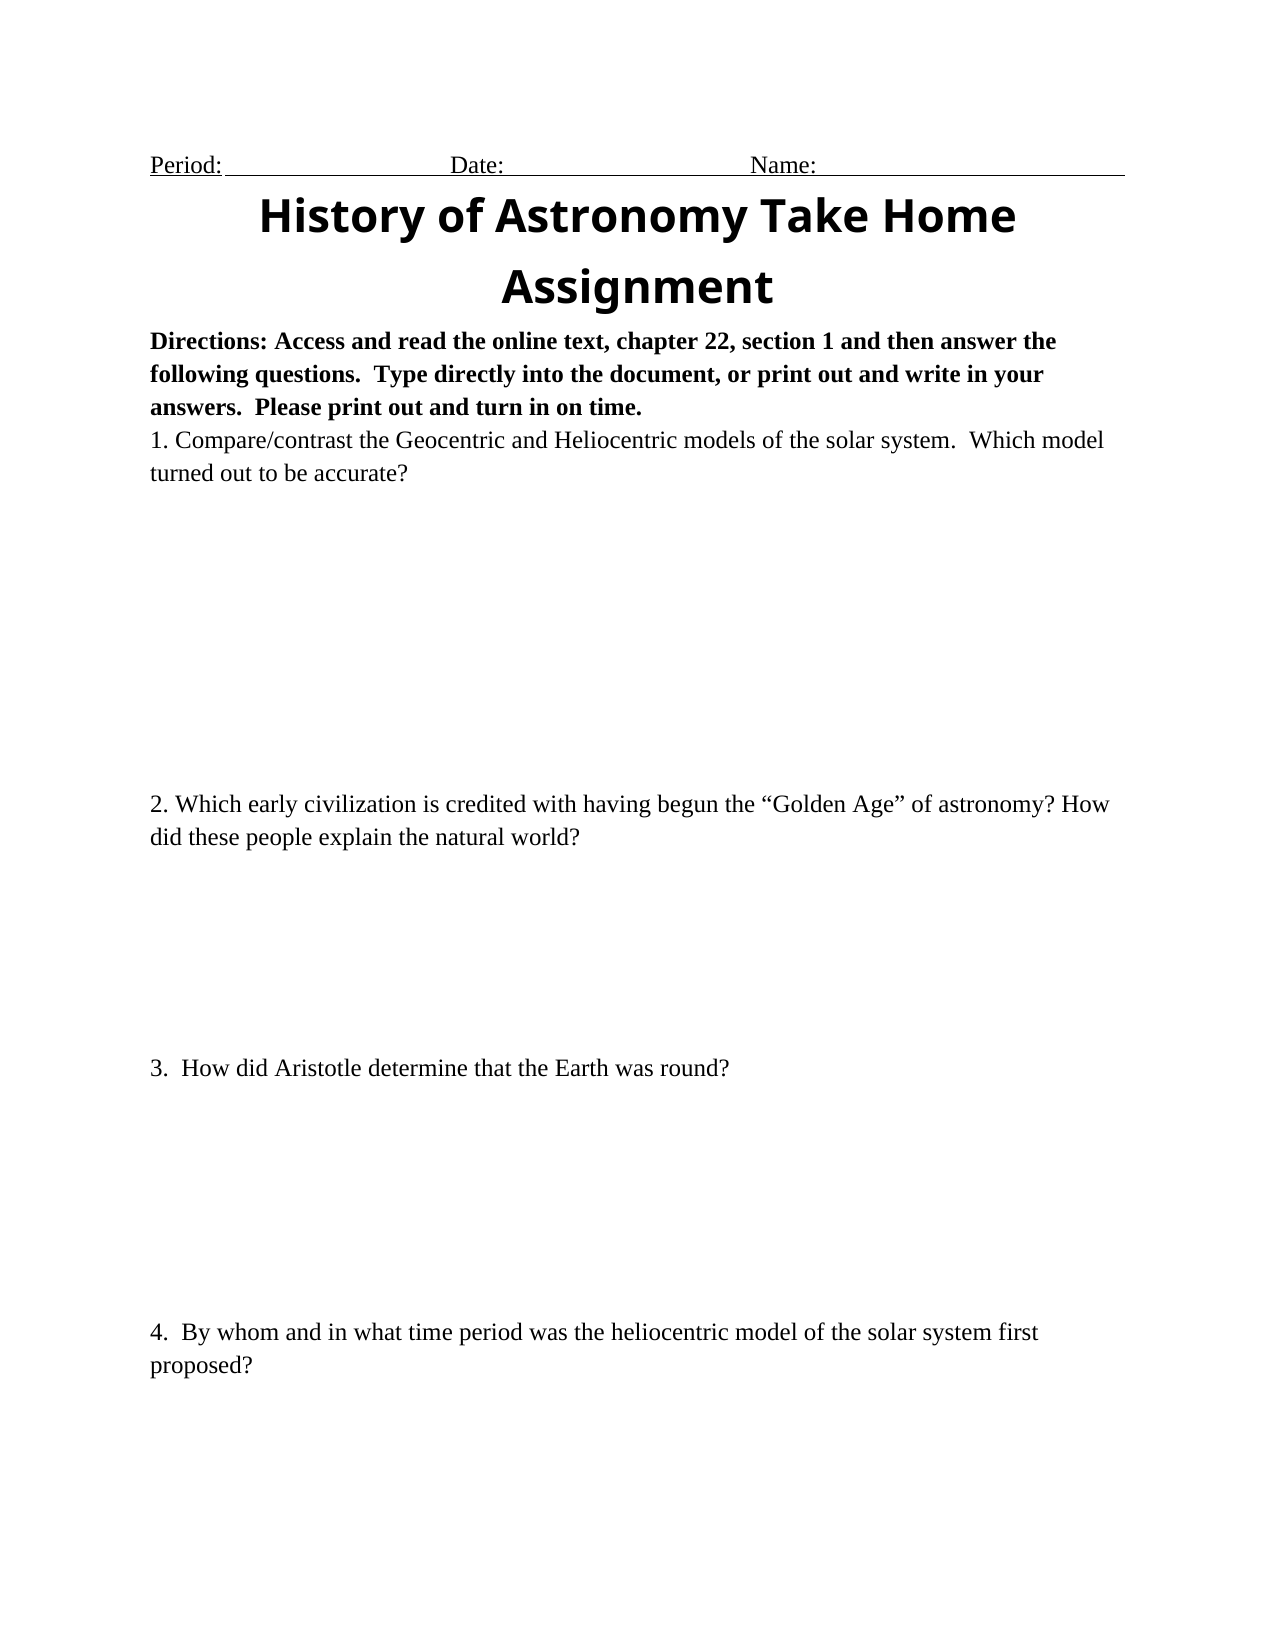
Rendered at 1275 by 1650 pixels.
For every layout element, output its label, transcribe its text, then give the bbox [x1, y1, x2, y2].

text 3. How did Aristotle determine that the Earth was round? [150, 1053, 1125, 1082]
text 4. By whom and in what time period was the heliocentric model of the solar system first proposed? [150, 1317, 1125, 1379]
text Directions: Access and read the online text, chapter 22, section 1 and then answer the following questions. Type directly into the document, or print out and write in your answers. Please print out and turn in on time. [150, 326, 1125, 421]
text 1. Compare/contrast the Geocentric and Heliocentric models of the solar system. Which model turned out to be accurate? [150, 425, 1125, 487]
text History of Astronomy Take Home Assignment [150, 183, 1125, 317]
text Period: Date: Name: [150, 150, 1125, 179]
text 2. Which early civilization is credited with having begun the “Golden Age” of astronomy? How did these people explain the natural world? [150, 789, 1125, 850]
